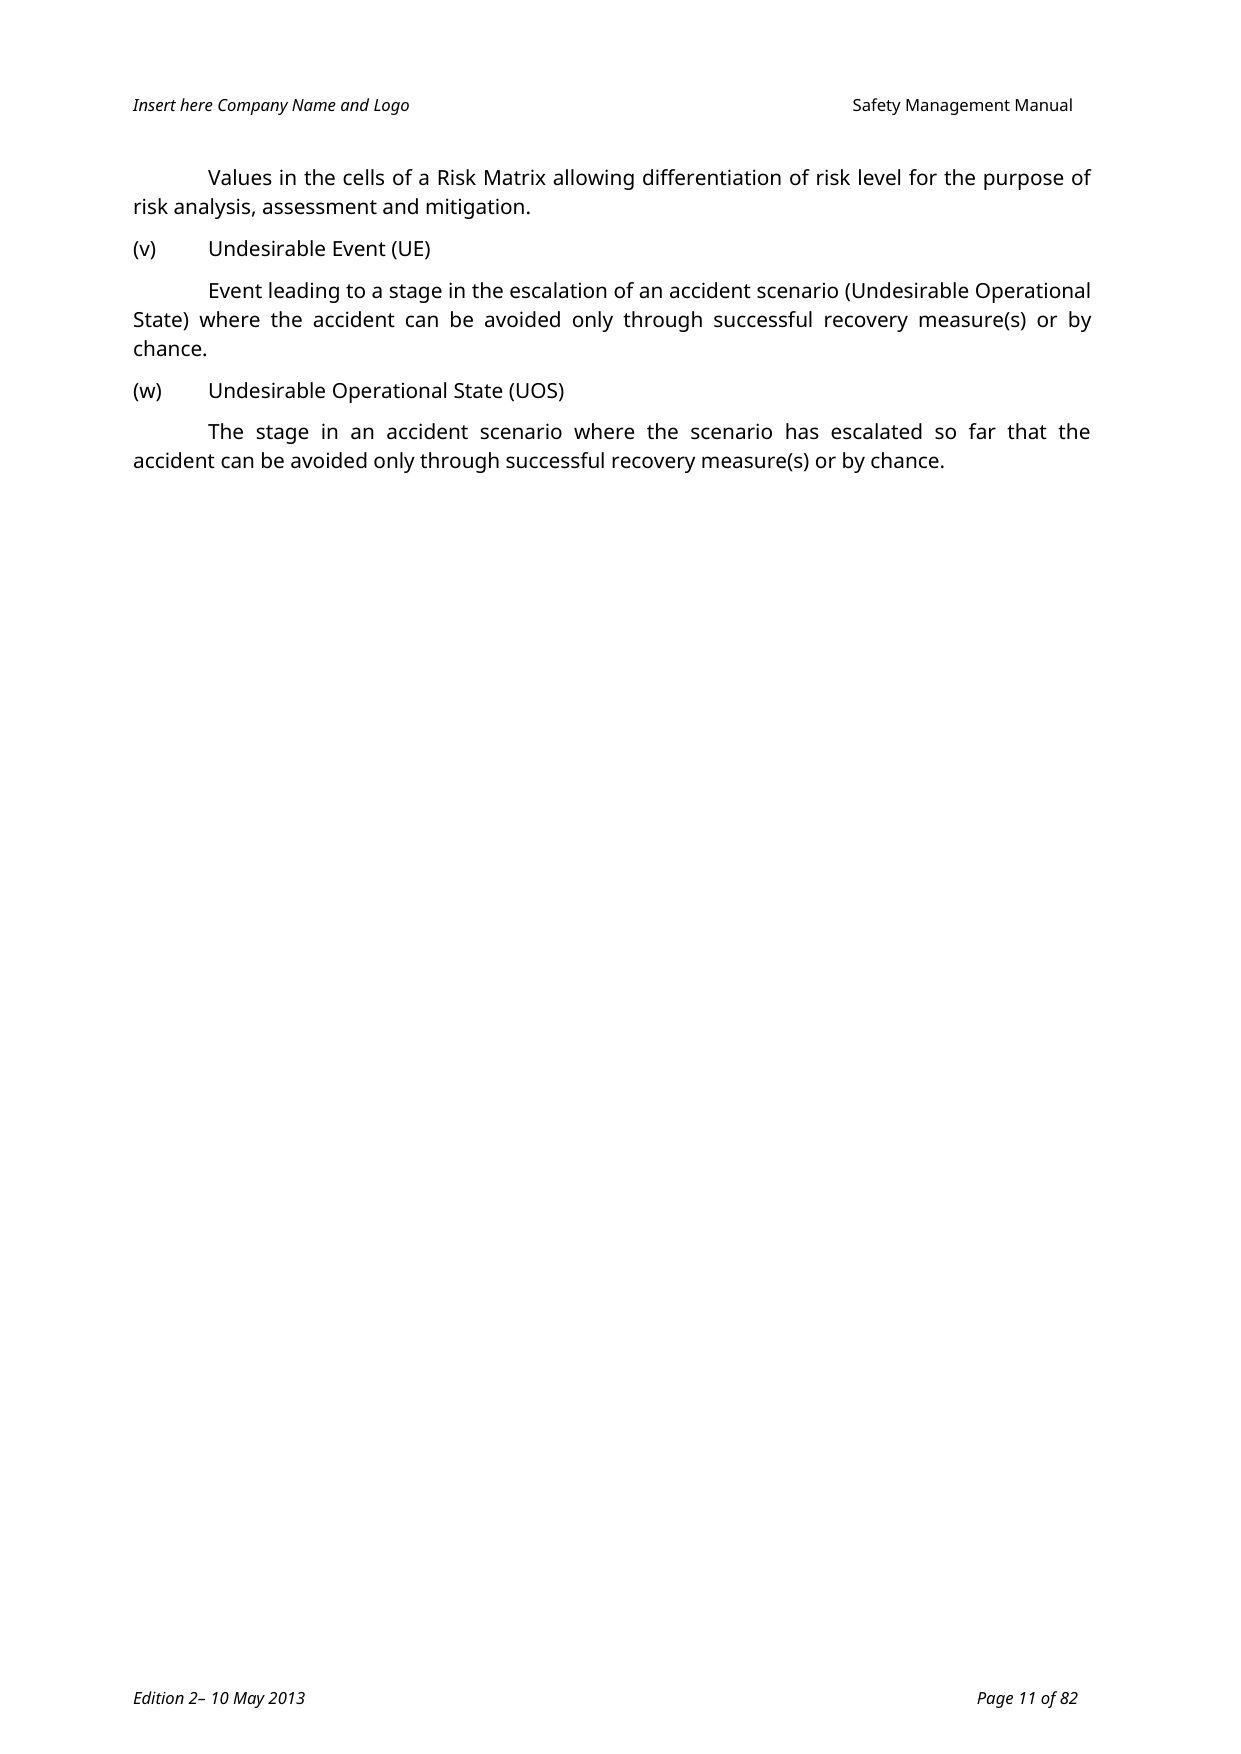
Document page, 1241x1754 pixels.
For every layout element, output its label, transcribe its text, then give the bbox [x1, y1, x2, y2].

text The stage in an accident scenario where the scenario has escalated so far that the accident can be avoided only through successful recovery measure(s) or by chance. [133, 417, 1093, 475]
text (v) Undesirable Event (UE) [133, 233, 1093, 262]
text Values in the cells of a Risk Matrix allowing differentiation of risk level for the purpose of risk analysis, assessment and mitigation. [133, 162, 1093, 221]
text Event leading to a stage in the escalation of an accident scenario (Undesirable Operational State) where the accident can be avoided only through successful recovery measure(s) or by chance. [133, 275, 1093, 362]
text (w) Undesirable Operational State (UOS) [133, 375, 1093, 404]
